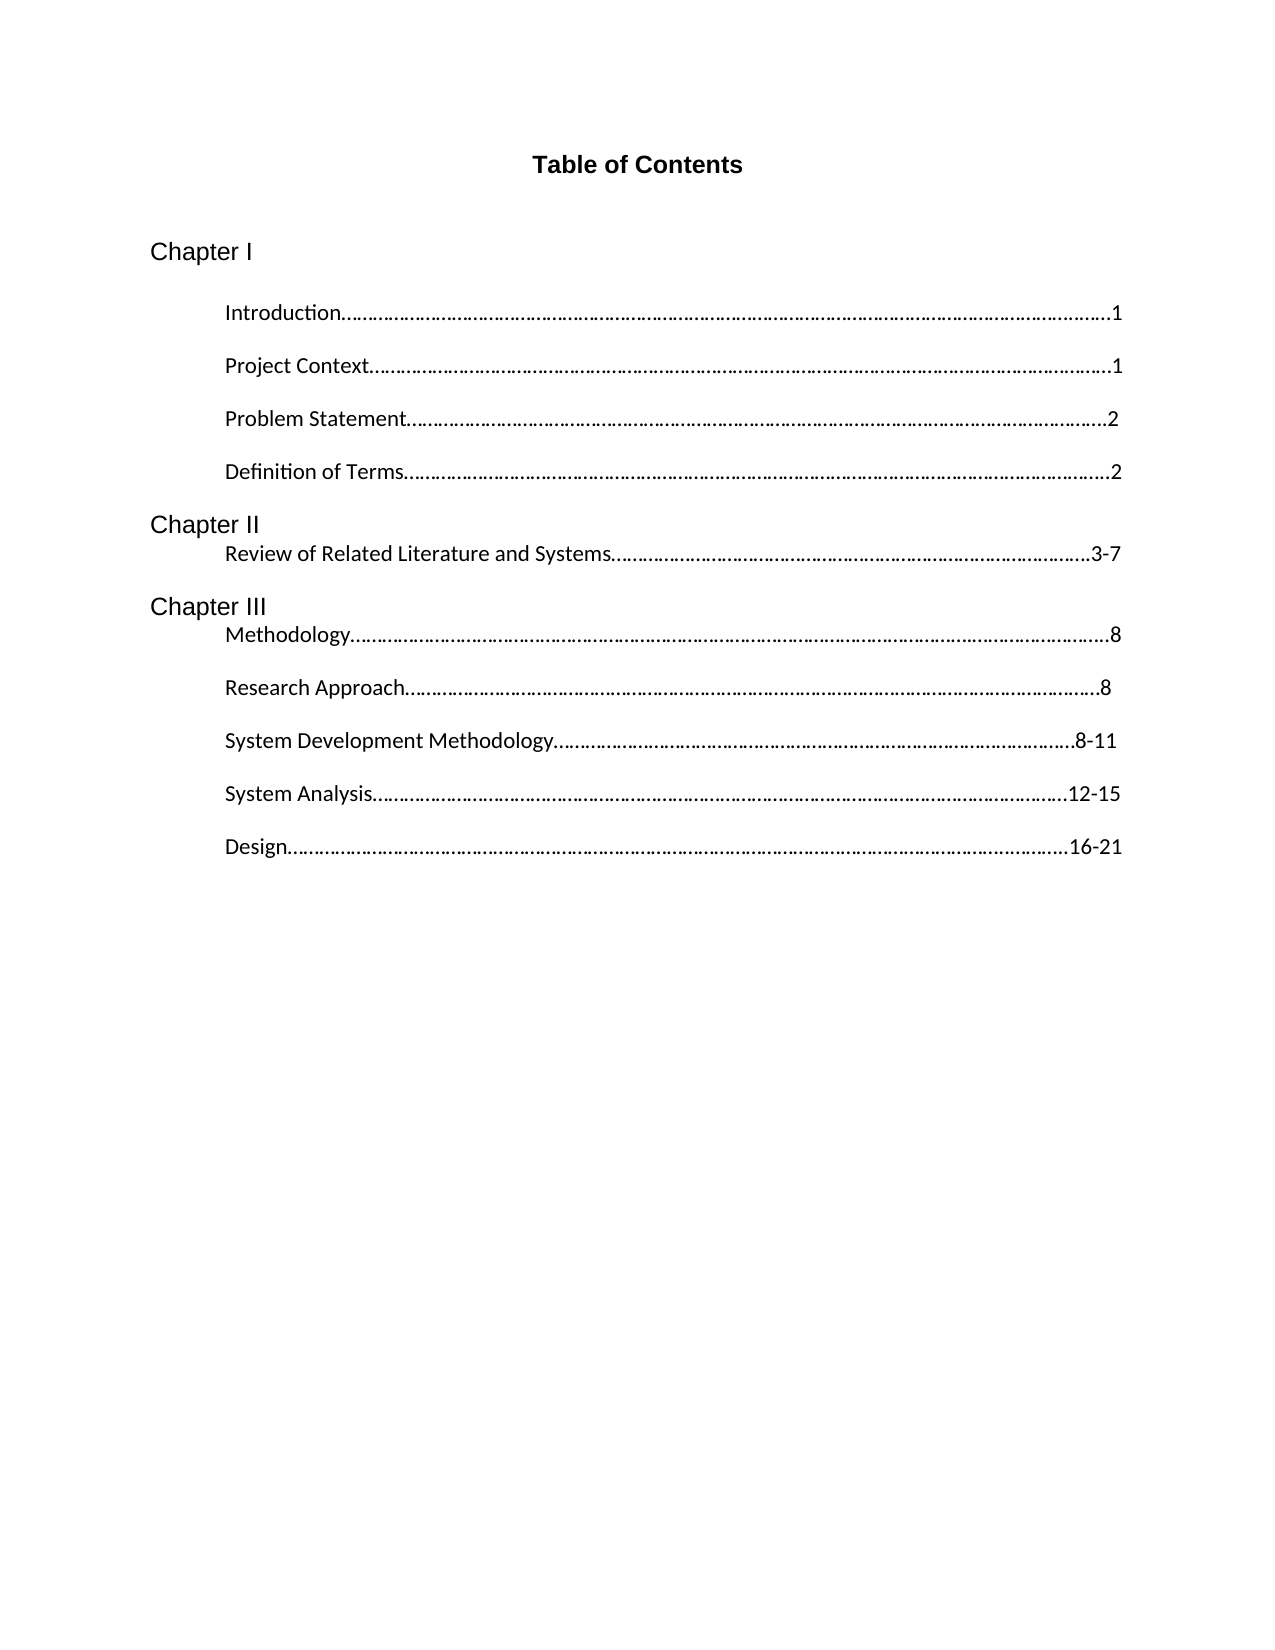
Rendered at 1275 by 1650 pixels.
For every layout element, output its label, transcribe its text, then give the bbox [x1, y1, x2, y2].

text Design………………………………………………………………………………………………………………………..………..16-21 [150, 832, 1125, 861]
text Chapter III [150, 592, 1125, 620]
text Introduction…………………………………………………………………………………………………………………………..……1 [150, 266, 1125, 326]
text Research Approach……………………………………………………………………………………………………………………8 [150, 673, 1125, 701]
text System Development Methodology………………………………………………………………………………………8-11 [150, 726, 1125, 754]
text Problem Statement…………………………………………………………………………………………………………………….2 [150, 404, 1125, 432]
text Chapter I [150, 237, 1125, 266]
text Methodology……………………………………………………………………………………………………….……………………..8 [150, 620, 1125, 648]
text System Analysis……………………………………………………………………………………………………………………12-15 [150, 779, 1125, 807]
text Project Context……………………………………………………………………………………………………………………………1 [150, 351, 1125, 379]
text Review of Related Literature and Systems……………………………………………………………………………….3-7 [150, 539, 1125, 567]
text Definition of Terms……………………………………………………………………………………………………………………..2 [150, 457, 1125, 485]
text Table of Contents [150, 150, 1125, 179]
text Chapter II [150, 510, 1125, 539]
